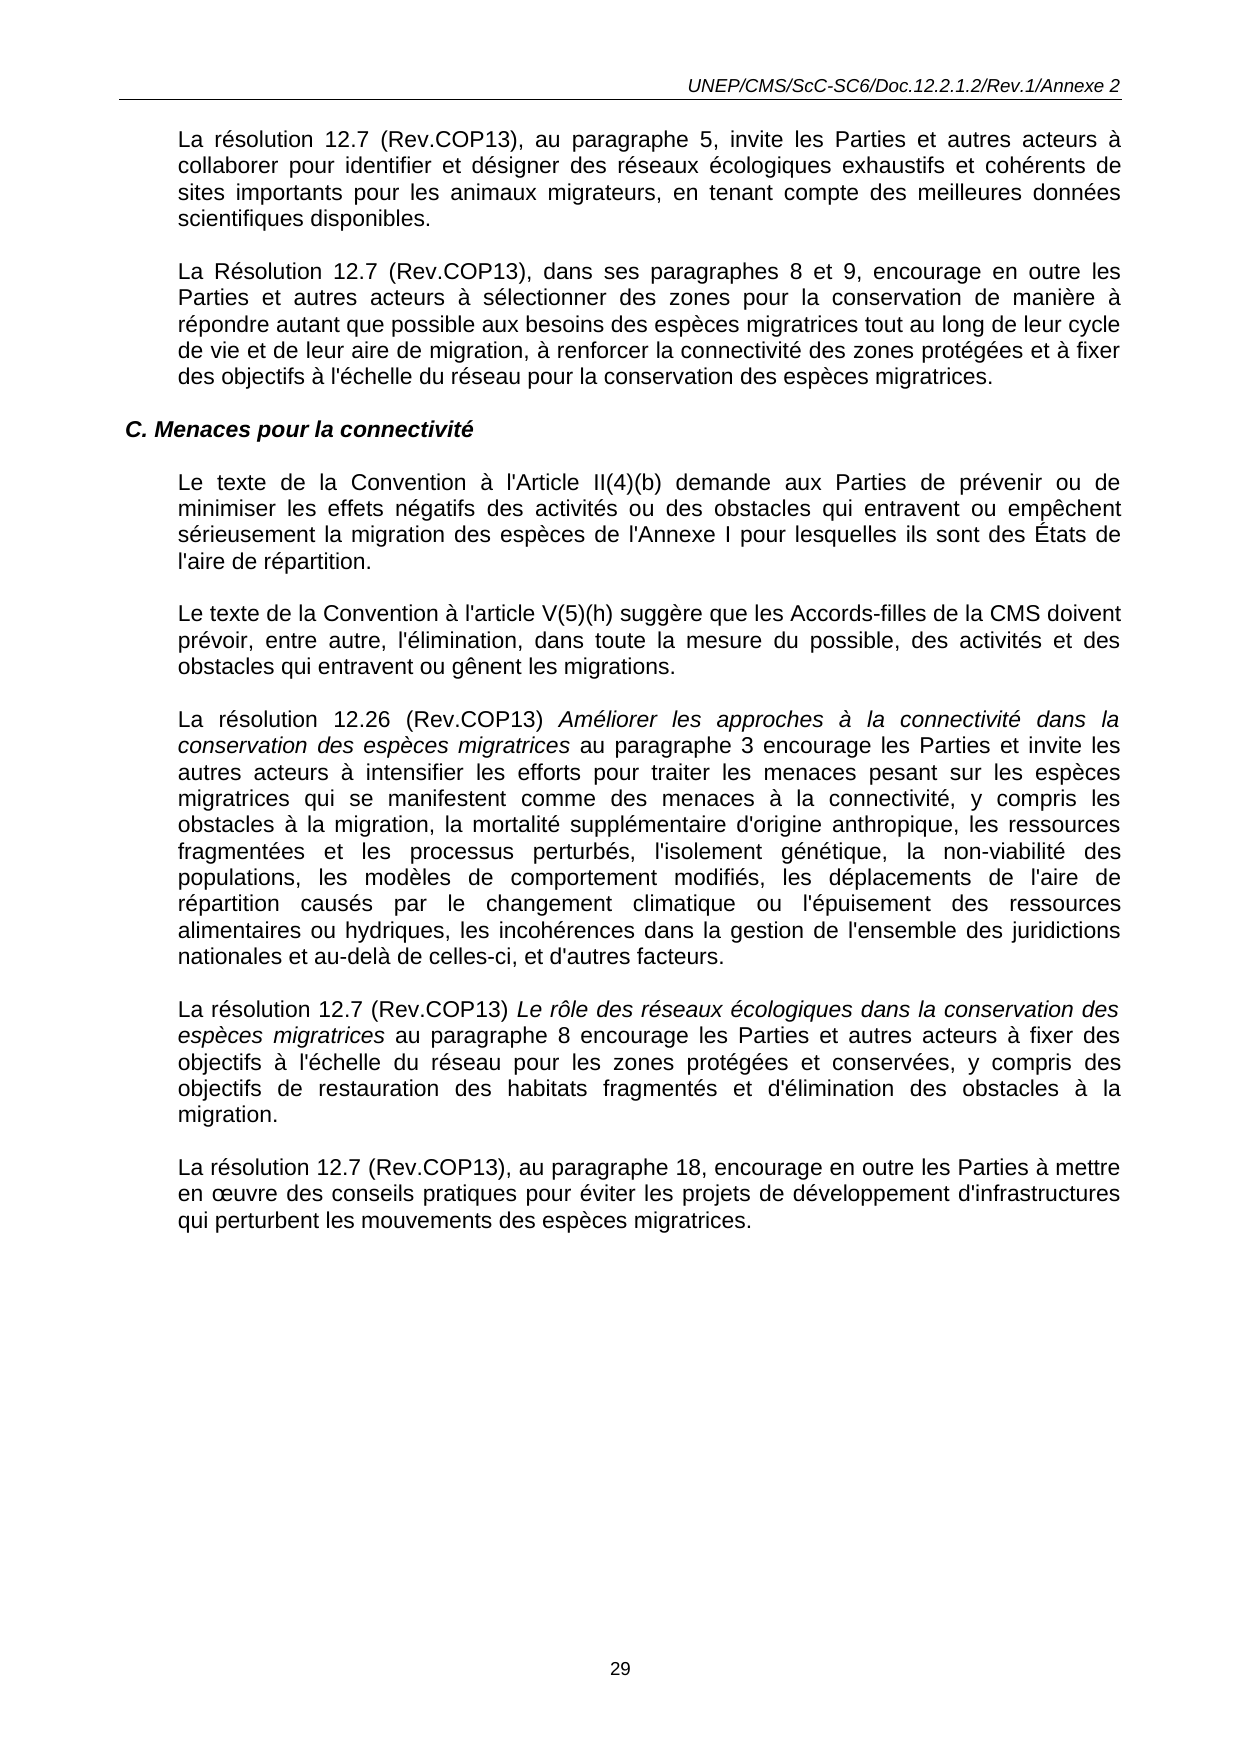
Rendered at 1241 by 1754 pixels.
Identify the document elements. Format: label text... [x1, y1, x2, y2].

text La résolution 12.26 (Rev.COP13) Améliorer les approches à la connectivité dans la conservation des espèces migratrices au paragraphe 3 encourage les Parties et invite les autres acteurs à intensifier les efforts pour traiter les menaces pesant sur les espèces migratrices qui se manifestent comme des menaces à la connectivité, y compris les obstacles à la migration, la mortalité supplémentaire d'origine anthropique, les ressources fragmentées et les processus perturbés, l'isolement génétique, la non-viabilité des populations, les modèles de comportement modifiés, les déplacements de l'aire de répartition causés par le changement climatique ou l'épuisement des ressources alimentaires ou hydriques, les incohérences dans la gestion de l'ensemble des juridictions nationales et au-delà de celles-ci, et d'autres facteurs. [178, 706, 1122, 969]
text La Résolution 12.7 (Rev.COP13), dans ses paragraphes 8 et 9, encourage en outre les Parties et autres acteurs à sélectionner des zones pour la conservation de manière à répondre autant que possible aux besoins des espèces migratrices tout au long de leur cycle de vie et de leur aire de migration, à renforcer la connectivité des zones protégées et à fixer des objectifs à l'échelle du réseau pour la conservation des espèces migratrices. [178, 258, 1122, 389]
text Le texte de la Convention à l'article V(5)(h) suggère que les Accords-filles de la CMS doivent prévoir, entre autre, l'élimination, dans toute la mesure du possible, des activités et des obstacles qui entravent ou gênent les migrations. [178, 600, 1122, 679]
text Le texte de la Convention à l'Article II(4)(b) demande aux Parties de prévenir ou de minimiser les effets négatifs des activités ou des obstacles qui entravent ou empêchent sérieusement la migration des espèces de l'Annexe I pour lesquelles ils sont des États de l'aire de répartition. [178, 469, 1122, 574]
text La résolution 12.7 (Rev.COP13) Le rôle des réseaux écologiques dans la conservation des espèces migratrices au paragraphe 8 encourage les Parties et autres acteurs à fixer des objectifs à l'échelle du réseau pour les zones protégées et conservées, y compris des objectifs de restauration des habitats fragmentés et d'élimination des obstacles à la migration. [178, 996, 1122, 1127]
text La résolution 12.7 (Rev.COP13), au paragraphe 18, encourage en outre les Parties à mettre en œuvre des conseils pratiques pour éviter les projets de développement d'infrastructures qui perturbent les mouvements des espèces migratrices. [178, 1154, 1122, 1233]
text La résolution 12.7 (Rev.COP13), au paragraphe 5, invite les Parties et autres acteurs à collaborer pour identifier et désigner des réseaux écologiques exhaustifs et cohérents de sites importants pour les animaux migrateurs, en tenant compte des meilleures données scientifiques disponibles. [178, 126, 1122, 231]
text C. Menaces pour la connectivité [118, 416, 1122, 442]
